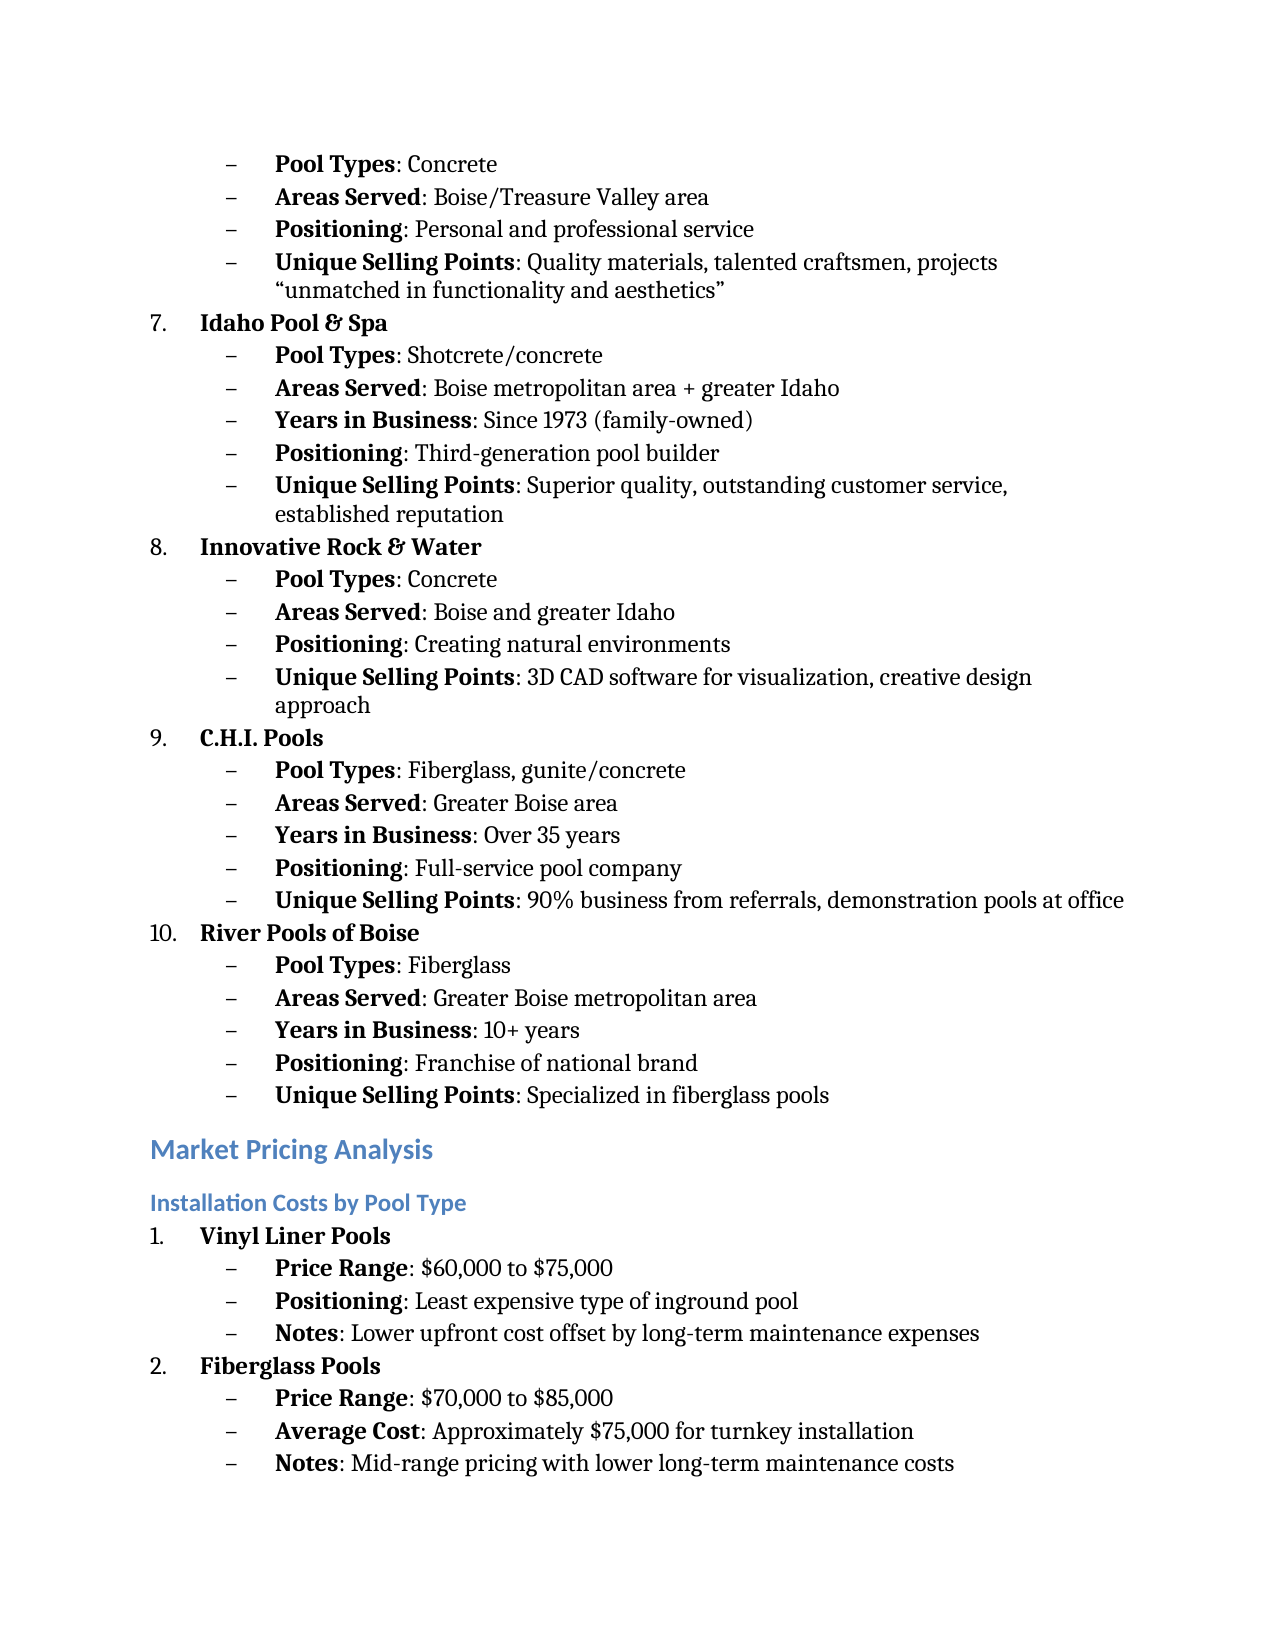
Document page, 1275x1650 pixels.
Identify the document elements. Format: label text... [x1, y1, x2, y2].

list Positioning: Full-service pool company [225, 854, 1125, 882]
list C.H.I. Pools [150, 724, 1125, 752]
list Unique Selling Points: 3D CAD software for visualization, creative design approach [225, 662, 1125, 720]
list Unique Selling Points: Superior quality, outstanding customer service, established reputation [225, 471, 1125, 529]
list Areas Served: Greater Boise area [225, 789, 1125, 817]
list Pool Types: Fiberglass [225, 951, 1125, 980]
list Notes: Mid-range pricing with lower long-term maintenance costs [225, 1449, 1125, 1478]
list Average Cost: Approximately $75,000 for turnkey installation [225, 1417, 1125, 1445]
list Years in Business: 10+ years [225, 1016, 1125, 1045]
list Vinyl Liner Pools [150, 1222, 1125, 1250]
list Positioning: Third-generation pool builder [225, 439, 1125, 467]
list Positioning: Personal and professional service [225, 215, 1125, 244]
list Fiberglass Pools [150, 1352, 1125, 1380]
list Areas Served: Greater Boise metropolitan area [225, 984, 1125, 1012]
list Price Range: $60,000 to $75,000 [225, 1254, 1125, 1283]
list Pool Types: Concrete [225, 150, 1125, 179]
list Positioning: Creating natural environments [225, 630, 1125, 659]
list Pool Types: Concrete [225, 565, 1125, 594]
list Areas Served: Boise/Treasure Valley area [225, 182, 1125, 211]
list Unique Selling Points: Specialized in fiberglass pools [225, 1081, 1125, 1110]
list Areas Served: Boise and greater Idaho [225, 597, 1125, 626]
list Positioning: Franchise of national brand [225, 1049, 1125, 1077]
list Price Range: $70,000 to $85,000 [225, 1384, 1125, 1413]
list Areas Served: Boise metropolitan area + greater Idaho [225, 374, 1125, 402]
list Notes: Lower upfront cost offset by long-term maintenance expenses [225, 1319, 1125, 1348]
list River Pools of Boise [150, 919, 1125, 947]
list Unique Selling Points: 90% business from referrals, demonstration pools at office [225, 886, 1125, 915]
list Idaho Pool & Spa [150, 309, 1125, 337]
list Unique Selling Points: Quality materials, talented craftsmen, projects “unmatched in functionality and aesthetics” [225, 247, 1125, 305]
list Innovative Rock & Water [150, 532, 1125, 561]
list Years in Business: Over 35 years [225, 821, 1125, 850]
list Pool Types: Fiberglass, gunite/concrete [225, 756, 1125, 785]
list Years in Business: Since 1973 (family-owned) [225, 406, 1125, 435]
list Pool Types: Shotcrete/concrete [225, 341, 1125, 370]
subtitle Installation Costs by Pool Type [150, 1187, 1125, 1218]
subtitle Market Pricing Analysis [150, 1131, 1125, 1166]
list Positioning: Least expensive type of inground pool [225, 1287, 1125, 1315]
